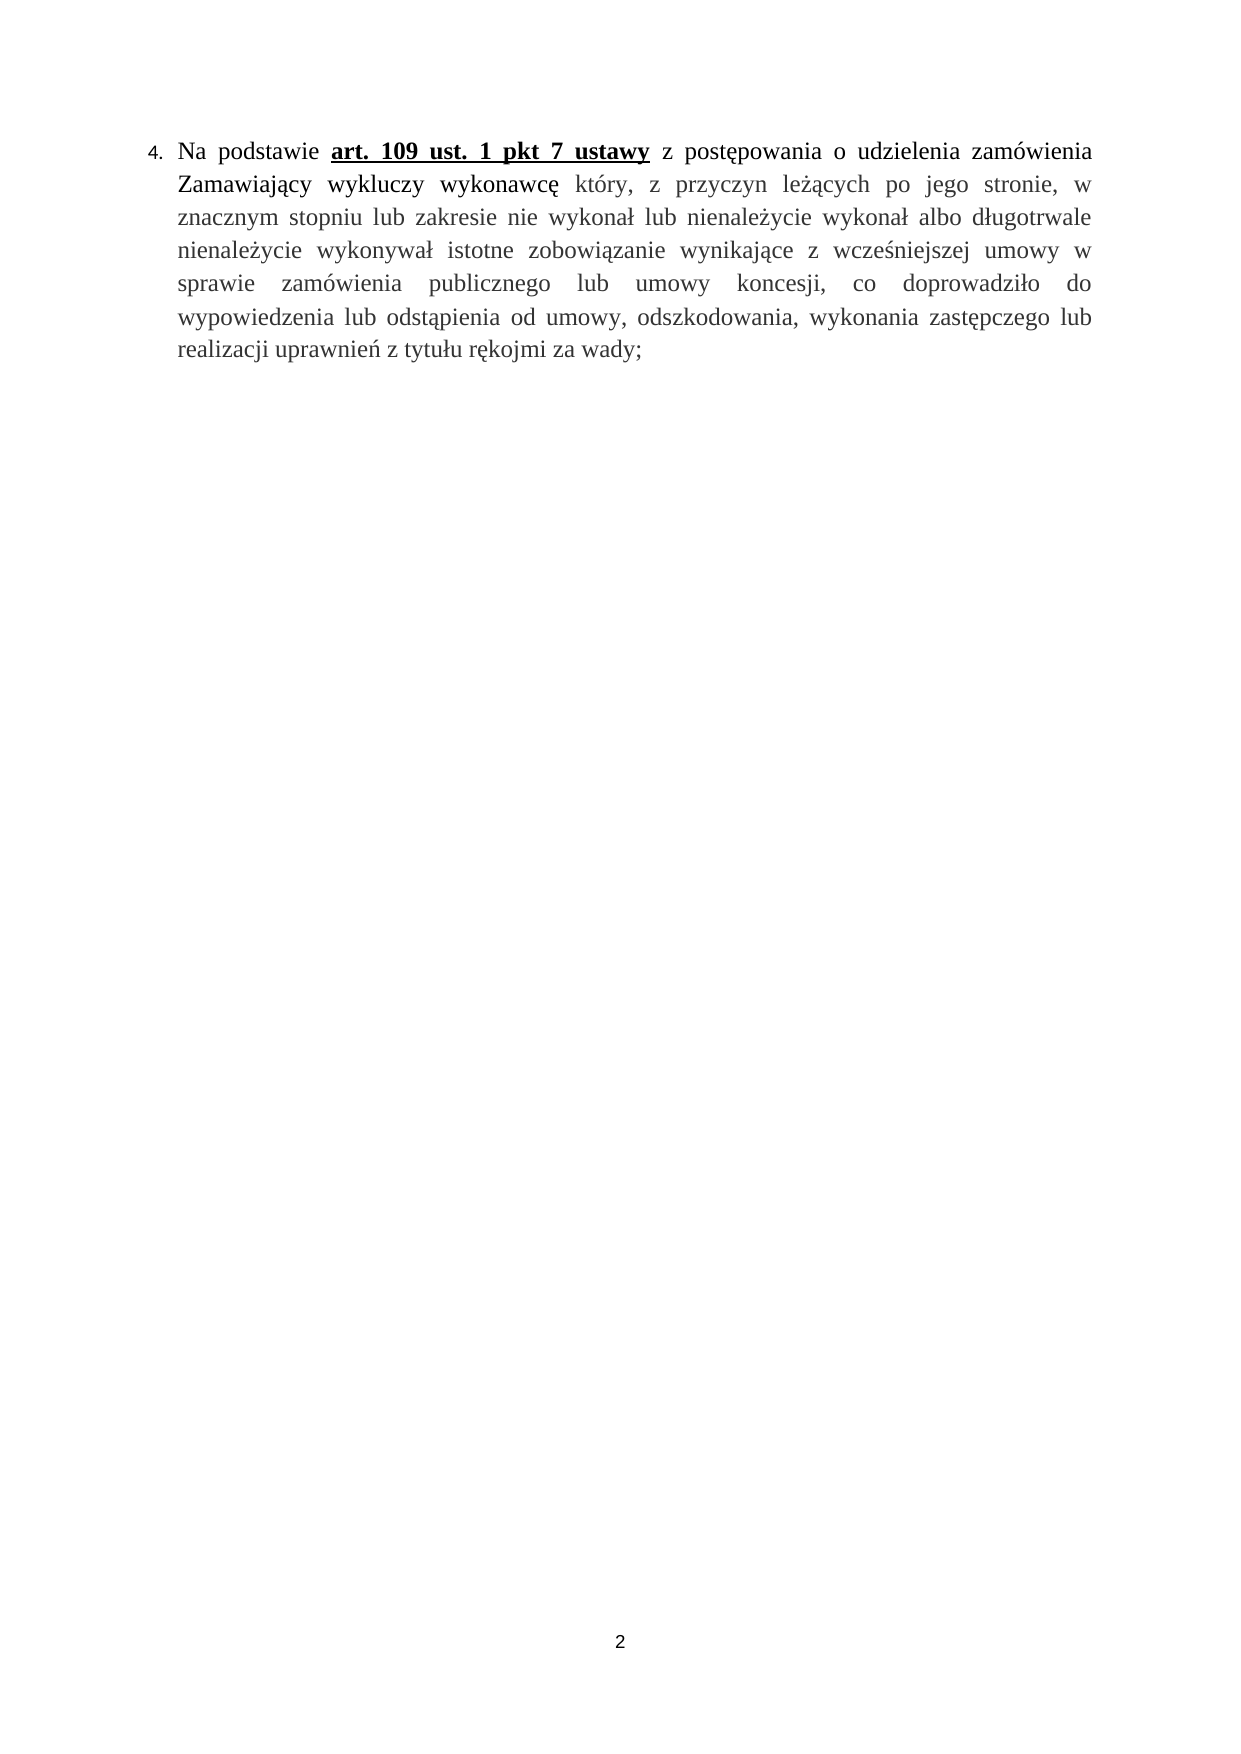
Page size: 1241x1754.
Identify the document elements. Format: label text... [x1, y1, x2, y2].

list Na podstawie art. 109 ust. 1 pkt 7 ustawy z postępowania o udzielenia zamówienia Zamawiający wykluczy wykonawcę który, z przyczyn leżących po jego stronie, w znacznym stopniu lub zakresie nie wykonał lub nienależycie wykonał albo długotrwale nienależycie wykonywał istotne zobowiązanie wynikające z wcześniejszej umowy w sprawie zamówienia publicznego lub umowy koncesji, co doprowadziło do wypowiedzenia lub odstąpienia od umowy, odszkodowania, wykonania zastępczego lub realizacji uprawnień z tytułu rękojmi za wady; [148, 136, 1093, 363]
